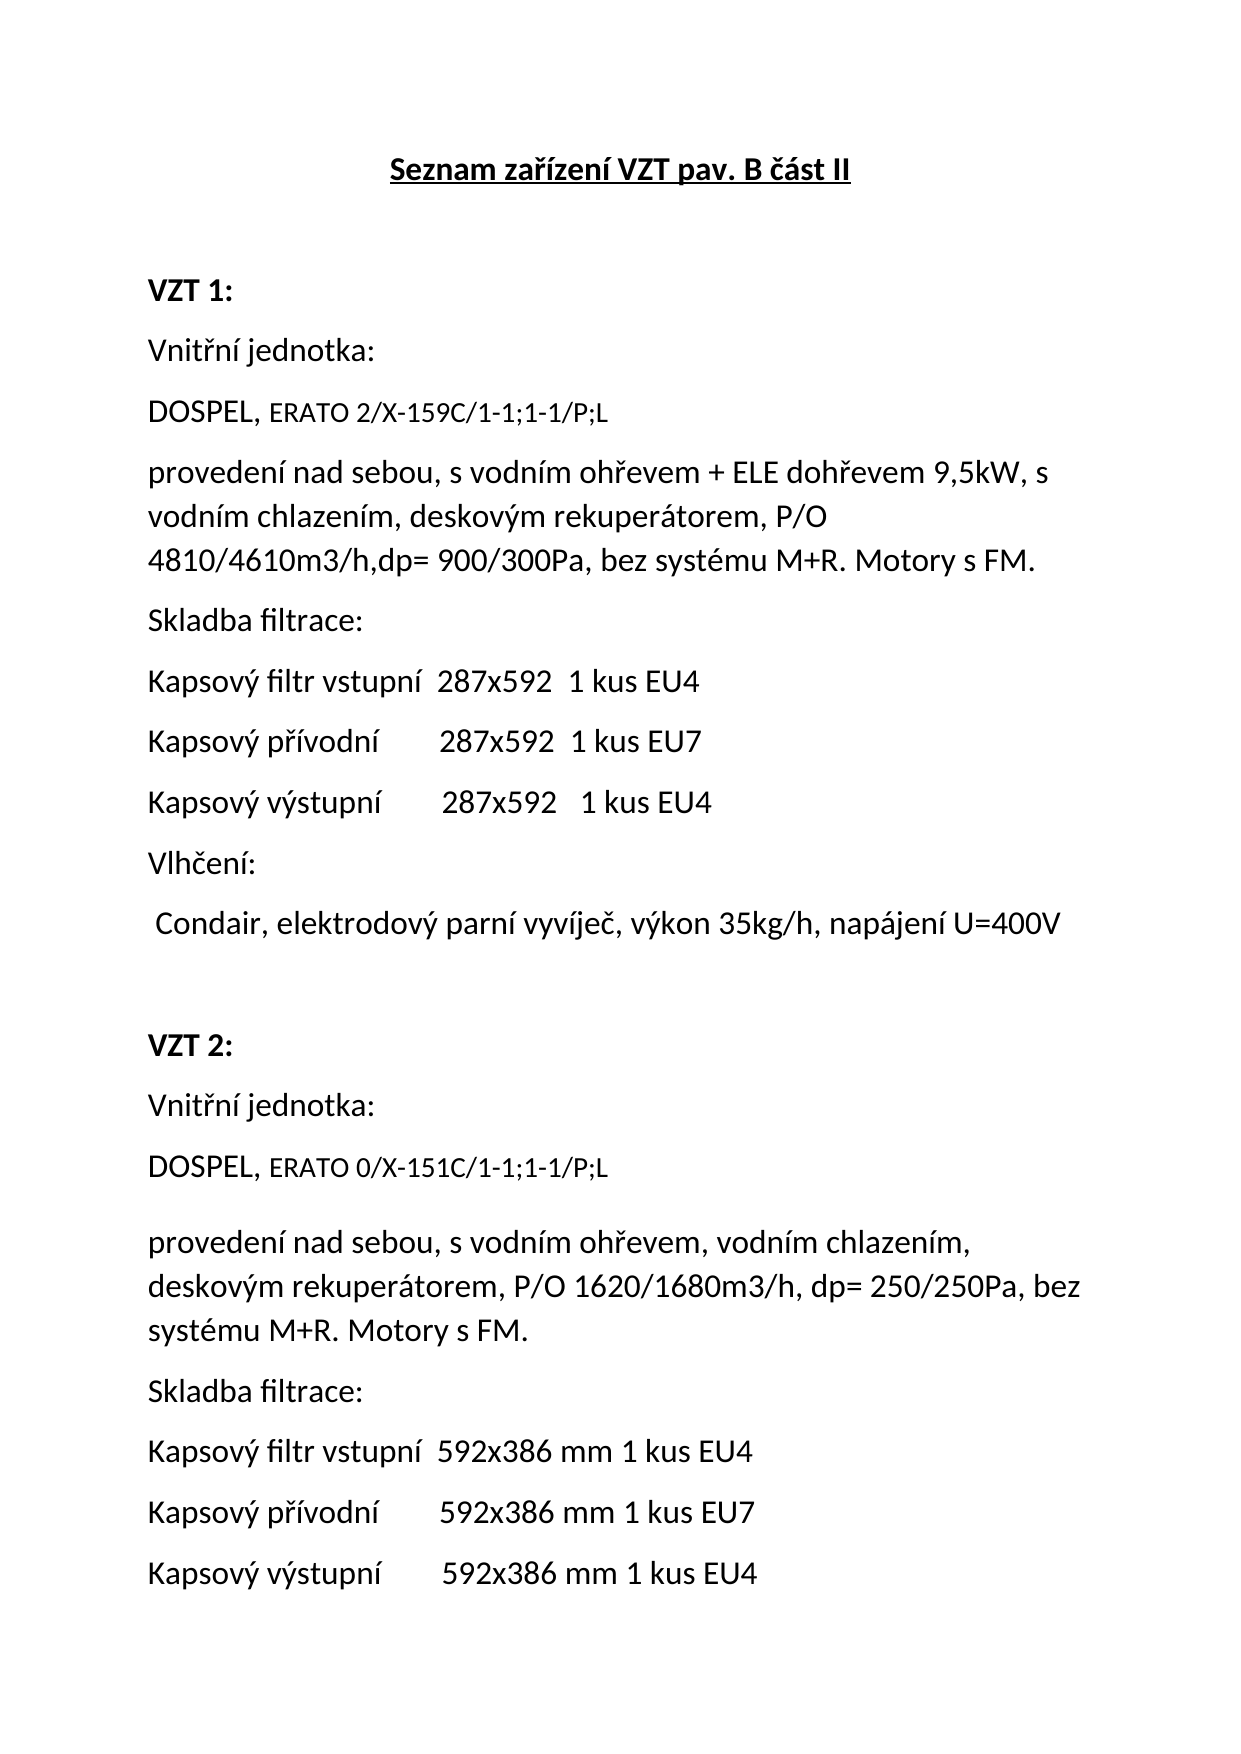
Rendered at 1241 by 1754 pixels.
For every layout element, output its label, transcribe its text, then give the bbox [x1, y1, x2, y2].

text Kapsový filtr vstupní 592x386 mm 1 kus EU4 [148, 1430, 1093, 1471]
text Kapsový přívodní 592x386 mm 1 kus EU7 [148, 1491, 1093, 1532]
text Kapsový výstupní 592x386 mm 1 kus EU4 [148, 1552, 1093, 1592]
text Vlhčení: [148, 842, 1093, 882]
text Kapsový přívodní 287x592 1 kus EU7 [148, 721, 1093, 761]
text provedení nad sebou, s vodním ohřevem + ELE dohřevem 9,5kW, s vodním chlazením, deskovým rekuperátorem, P/O 4810/4610m3/h,dp= 900/300Pa, bez systému M+R. Motory s FM. [148, 451, 1093, 579]
text Seznam zařízení VZT pav. B část II [148, 148, 1093, 188]
text DOSPEL, ERATO 0/X-151C/1-1;1-1/P;L [148, 1145, 1093, 1186]
text DOSPEL, ERATO 2/X-159C/1-1;1-1/P;L [148, 390, 1093, 431]
text Skladba filtrace: [148, 1370, 1093, 1411]
text Condair, elektrodový parní vyvíječ, výkon 35kg/h, napájení U=400V [148, 902, 1093, 943]
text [148, 1221, 1093, 1350]
text VZT 2: [148, 1024, 1093, 1064]
text Vnitřní jednotka: [148, 329, 1093, 370]
text Vnitřní jednotka: [148, 1084, 1093, 1125]
text Skladba filtrace: [148, 599, 1093, 640]
text Kapsový filtr vstupní 287x592 1 kus EU4 [148, 660, 1093, 701]
text Kapsový výstupní 287x592 1 kus EU4 [148, 781, 1093, 822]
text VZT 1: [148, 269, 1093, 309]
